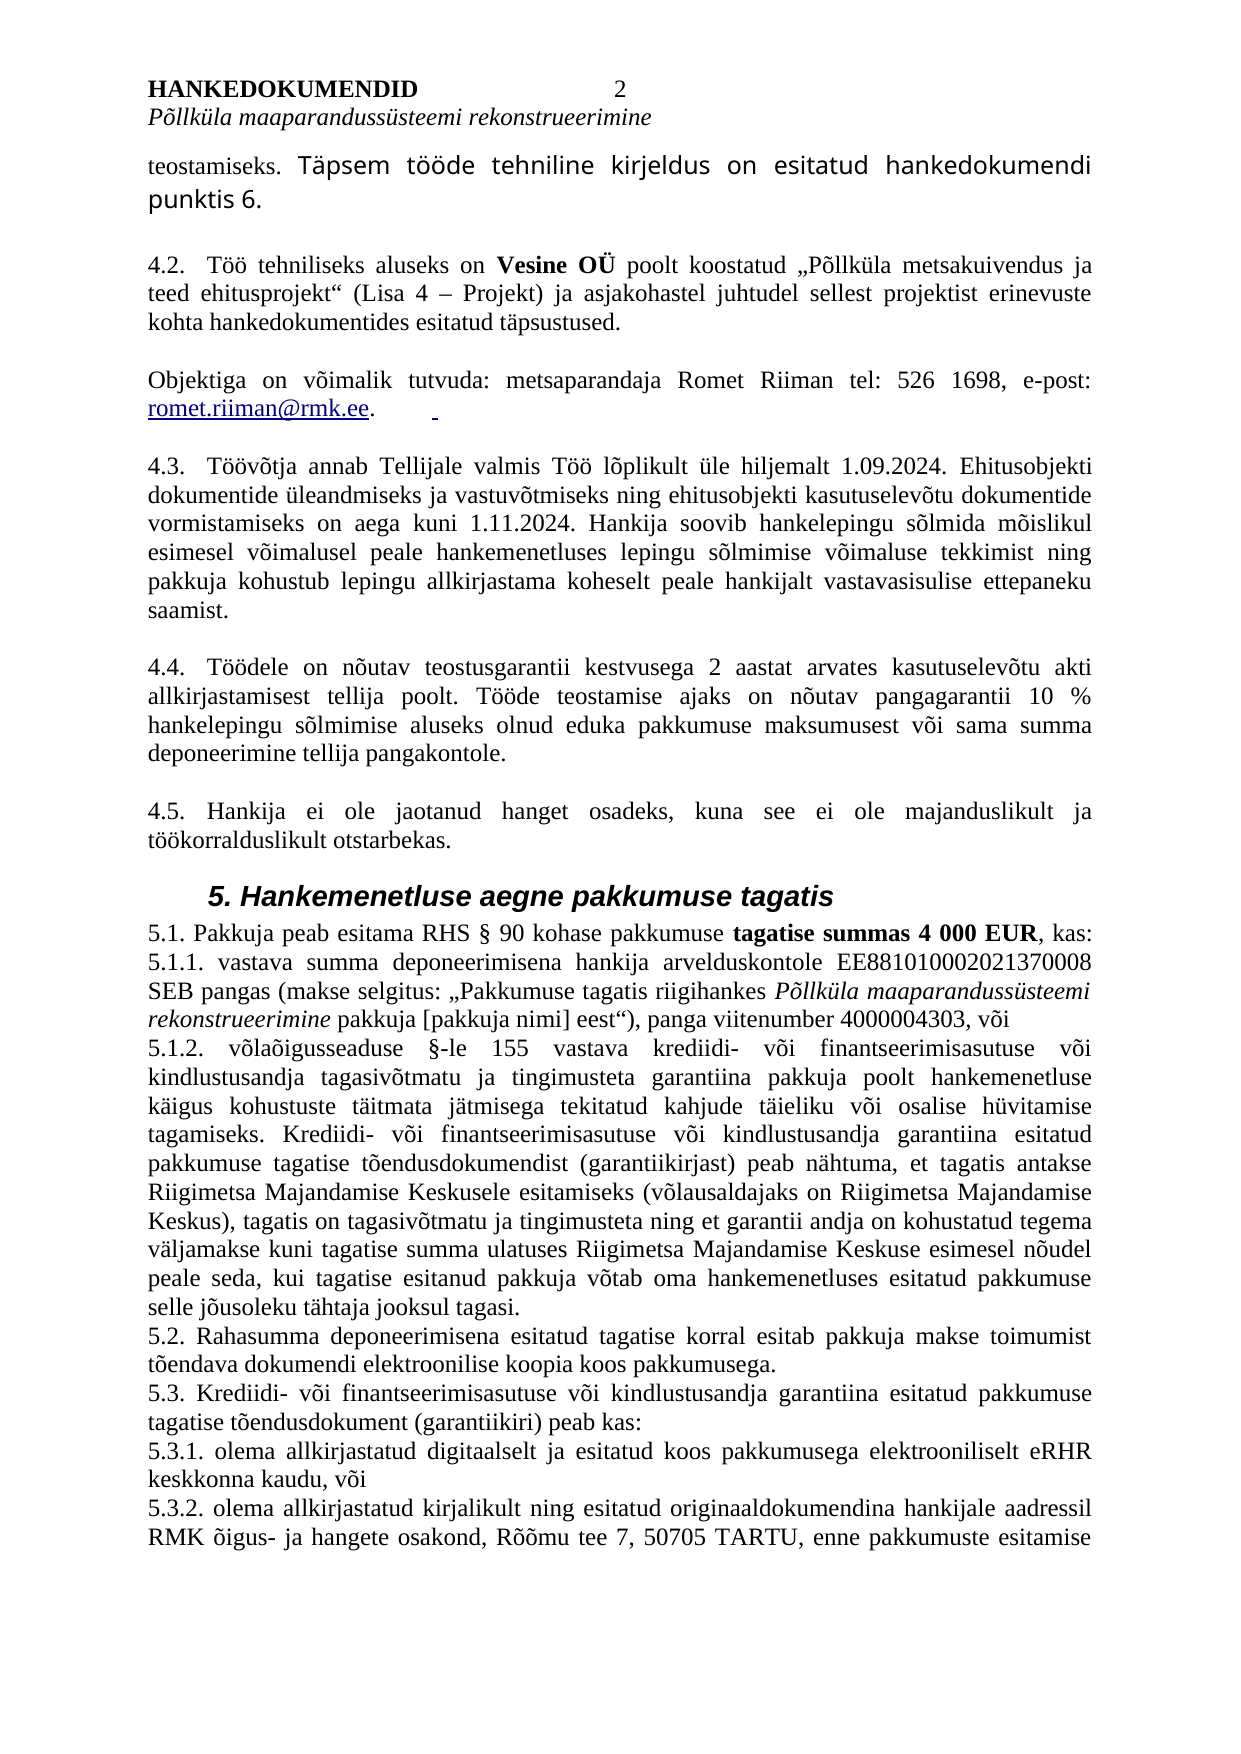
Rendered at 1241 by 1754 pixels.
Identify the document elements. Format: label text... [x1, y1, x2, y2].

text 4.4. Töödele on nõutav teostusgarantii kestvusega 2 aastat arvates kasutuselevõtu akti allkirjastamisest tellija poolt. Tööde teostamise ajaks on nõutav pangagarantii 10 % hankelepingu sõlmimise aluseks olnud eduka pakkumuse maksumusest või sama summa deponeerimine tellija pangakontole. [148, 652, 1093, 767]
text 5.3.1. olema allkirjastatud digitaalselt ja esitatud koos pakkumusega elektrooniliselt eRHR keskkonna kaudu, või [148, 1436, 1093, 1493]
text 5.1.2. võlaõigusseaduse §-le 155 vastava krediidi- või finantseerimisasutuse või kindlustusandja tagasivõtmatu ja tingimusteta garantiina pakkuja poolt hankemenetluse käigus kohustuste täitmata jätmisega tekitatud kahjude täieliku või osalise hüvitamise tagamiseks. Krediidi- või finantseerimisasutuse või kindlustusandja garantiina esitatud pakkumuse tagatise tõendusdokumendist (garantiikirjast) peab nähtuma, et tagatis antakse Riigimetsa Majandamise Keskusele esitamiseks (võlausaldajaks on Riigimetsa Majandamise Keskus), tagatis on tagasivõtmatu ja tingimusteta ning et garantii andja on kohustatud tegema väljamakse kuni tagatise summa ulatuses Riigimetsa Majandamise Keskuse esimesel nõudel peale seda, kui tagatise esitanud pakkuja võtab oma hankemenetluses esitatud pakkumuse selle jõusoleku tähtaja jooksul tagasi. [148, 1033, 1093, 1321]
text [148, 148, 1093, 216]
text Objektiga on võimalik tutvuda: metsaparandaja Romet Riiman tel: 526 1698, e-post: romet.riiman@rmk.ee. [148, 365, 1093, 422]
text 4.2. Töö tehniliseks aluseks on Vesine OÜ poolt koostatud „Põllküla metsakuivendus ja teed ehitusprojekt“ (Lisa 4 – Projekt) ja asjakohastel juhtudel sellest projektist erinevuste kohta hankedokumentides esitatud täpsustused. [148, 250, 1093, 336]
text 4.3. Töövõtja annab Tellijale valmis Töö lõplikult üle hiljemalt 1.09.2024. Ehitusobjekti dokumentide üleandmiseks ja vastuvõtmiseks ning ehitusobjekti kasutuselevõtu dokumentide vormistamiseks on aega kuni 1.11.2024. Hankija soovib hankelepingu sõlmida mõislikul esimesel võimalusel peale hankemenetluses lepingu sõlmimise võimaluse tekkimist ning pakkuja kohustub lepingu allkirjastama koheselt peale hankijalt vastavasisulise ettepaneku saamist. [148, 451, 1093, 623]
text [148, 1493, 1093, 1551]
text 4.5. Hankija ei ole jaotanud hanget osadeks, kuna see ei ole majanduslikult ja töökorralduslikult otstarbekas. [148, 796, 1093, 853]
text 5.2. Rahasumma deponeerimisena esitatud tagatise korral esitab pakkuja makse toimumist tõendava dokumendi elektroonilise koopia koos pakkumusega. [148, 1321, 1093, 1378]
text 5.1. Pakkuja peab esitama RHS § 90 kohase pakkumuse tagatise summas 4 000 EUR, kas: 5.1.1. vastava summa deponeerimisena hankija arvelduskontole EE881010002021370008 SEB pangas (makse selgitus: „Pakkumuse tagatis riigihankes Põllküla maaparandussüsteemi rekonstrueerimine pakkuja [pakkuja nimi] eest“), panga viitenumber 4000004303, või [148, 918, 1093, 1033]
text 5.3. Krediidi- või finantseerimisasutuse või kindlustusandja garantiina esitatud pakkumuse tagatise tõendusdokument (garantiikiri) peab kas: [148, 1378, 1093, 1436]
subtitle 5. Hankemenetluse aegne pakkumuse tagatis [148, 878, 1093, 912]
